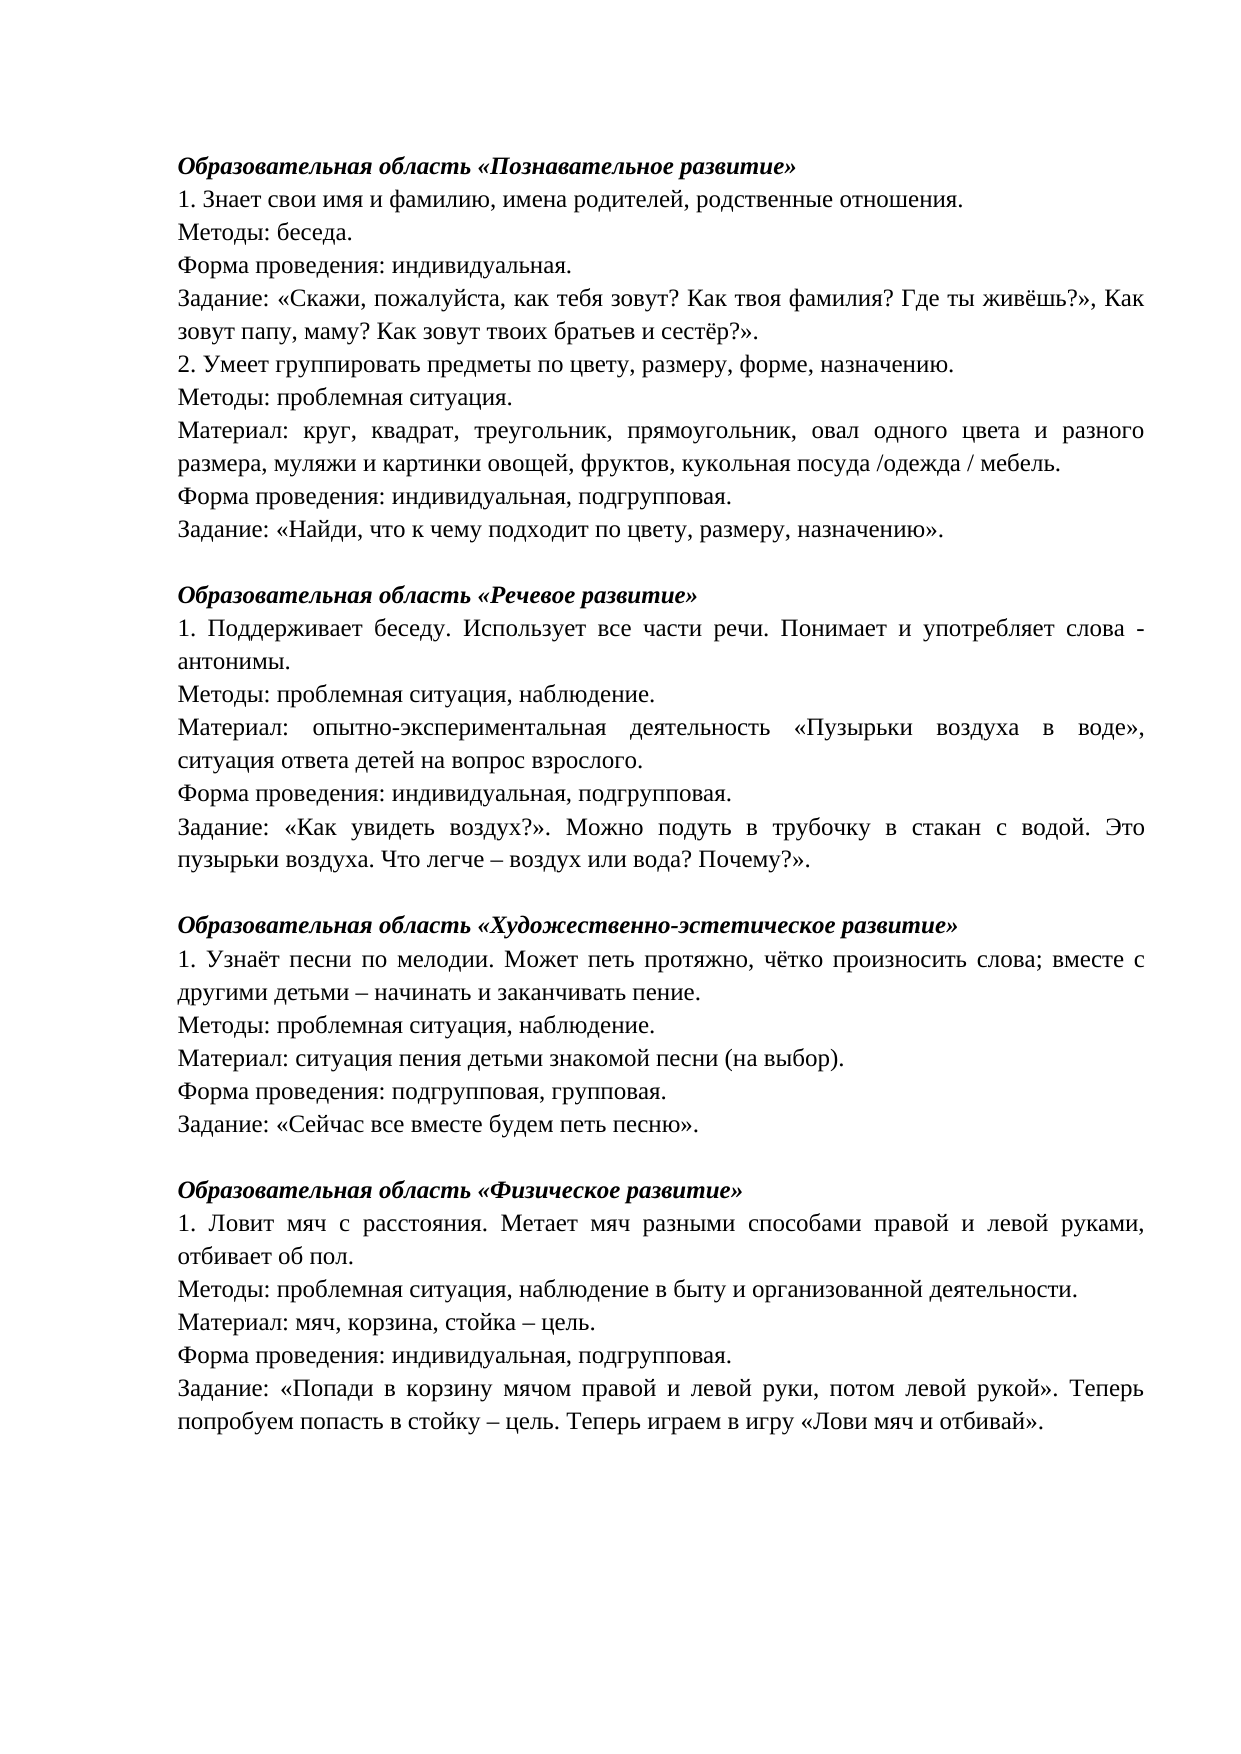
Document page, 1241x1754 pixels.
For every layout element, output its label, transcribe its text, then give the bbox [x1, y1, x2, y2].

text Методы: проблемная ситуация, наблюдение. [177, 1010, 1146, 1038]
text Образовательная область «Познавательное развитие» [177, 151, 1146, 180]
text 1. Поддерживает беседу. Использует все части речи. Понимает и употребляет слова - антонимы. [177, 613, 1146, 675]
text Форма проведения: индивидуальная, подгрупповая. [177, 481, 1146, 510]
text Материал: круг, квадрат, треугольник, прямоугольник, овал одного цвета и разного размера, муляжи и картинки овощей, фруктов, кукольная посуда /одежда / мебель. [177, 415, 1146, 477]
text Образовательная область «Речевое развитие» [177, 580, 1146, 609]
text Методы: проблемная ситуация, наблюдение. [177, 679, 1146, 708]
text Форма проведения: индивидуальная, подгрупповая. [177, 1340, 1146, 1369]
text Задание: «Скажи, пожалуйста, как тебя зовут? Как твоя фамилия? Где ты живёшь?», Как зовут папу, маму? Как зовут твоих братьев и сестёр?». [177, 283, 1146, 345]
text Материал: ситуация пения детьми знакомой песни (на выбор). [177, 1043, 1146, 1071]
text Форма проведения: индивидуальная. [177, 250, 1146, 279]
text Методы: беседа. [177, 217, 1146, 246]
text 1. Знает свои имя и фамилию, имена родителей, родственные отношения. [177, 184, 1146, 213]
text Задание: «Сейчас все вместе будем петь песню». [177, 1109, 1146, 1137]
text Материал: мяч, корзина, стойка – цель. [177, 1307, 1146, 1336]
text Задание: «Как увидеть воздух?». Можно подуть в трубочку в стакан с водой. Это пузырьки воздуха. Что легче – воздух или вода? Почему?». [177, 812, 1146, 873]
text Форма проведения: подгрупповая, групповая. [177, 1076, 1146, 1104]
text Образовательная область «Физическое развитие» [177, 1175, 1146, 1203]
text 2. Умеет группировать предметы по цвету, размеру, форме, назначению. [177, 349, 1146, 378]
text Методы: проблемная ситуация, наблюдение в быту и организованной деятельности. [177, 1274, 1146, 1303]
text Образовательная область «Художественно-эстетическое развитие» [177, 911, 1146, 939]
text 1. Узнаёт песни по мелодии. Может петь протяжно, чётко произносить слова; вместе с другими детьми – начинать и заканчивать пение. [177, 944, 1146, 1005]
text 1. Ловит мяч с расстояния. Метает мяч разными способами правой и левой руками, отбивает об пол. [177, 1208, 1146, 1269]
text Форма проведения: индивидуальная, подгрупповая. [177, 778, 1146, 807]
text Материал: опытно-экспериментальная деятельность «Пузырьки воздуха в воде», ситуация ответа детей на вопрос взрослого. [177, 712, 1146, 774]
text Задание: «Попади в корзину мячом правой и левой руки, потом левой рукой». Теперь попробуем попасть в стойку – цель. Теперь играем в игру «Лови мяч и отбивай». [177, 1373, 1146, 1435]
text Методы: проблемная ситуация. [177, 382, 1146, 411]
text Задание: «Найди, что к чему подходит по цвету, размеру, назначению». [177, 514, 1146, 543]
